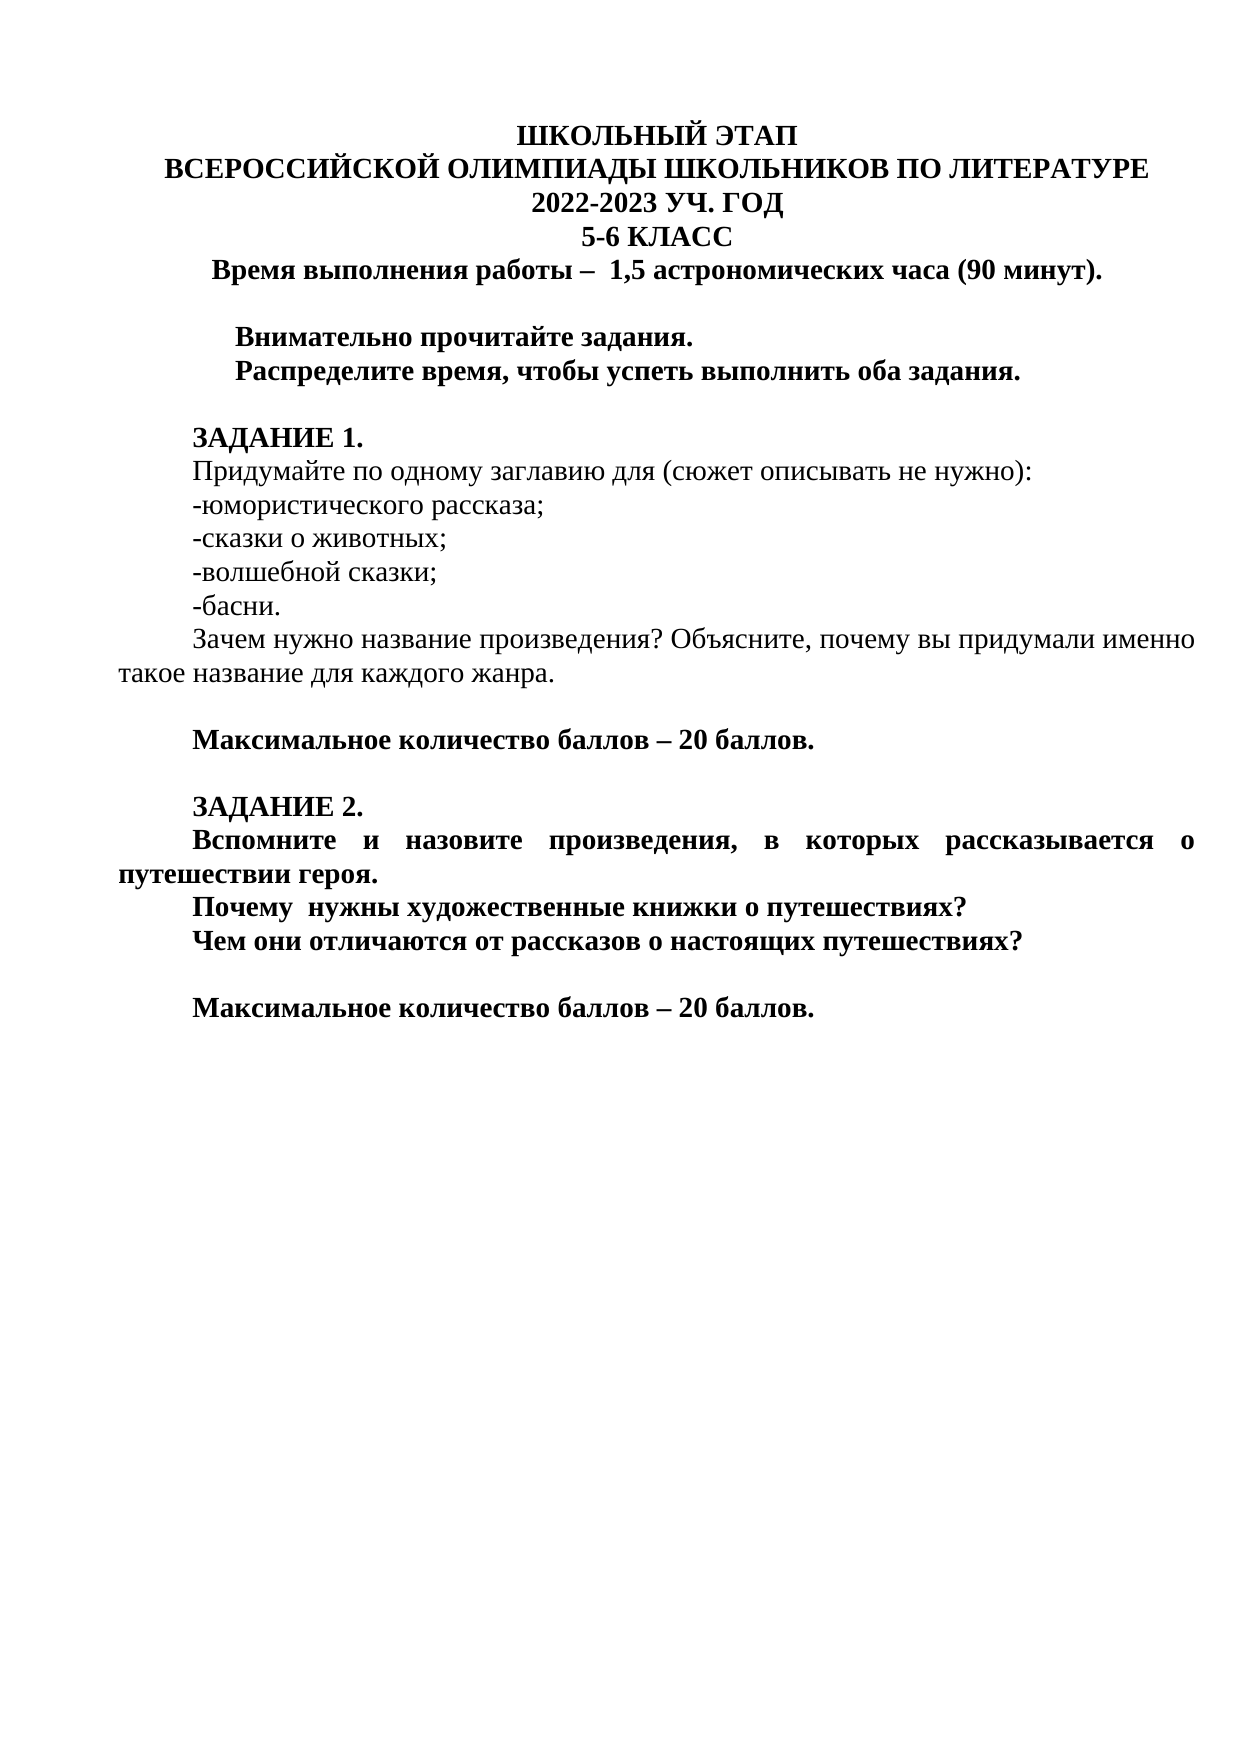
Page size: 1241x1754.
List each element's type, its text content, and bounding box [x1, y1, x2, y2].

text -юмористического рассказа; [118, 487, 1196, 521]
text Распределите время, чтобы успеть выполнить оба задания. [118, 353, 1196, 386]
text Придумайте по одному заглавию для (сюжет описывать не нужно): [118, 453, 1196, 487]
text Время выполнения работы – 1,5 астрономических часа (90 минут). [118, 252, 1196, 286]
text -басни. [118, 588, 1196, 621]
text Максимальное количество баллов – 20 баллов. [118, 722, 1196, 755]
text Максимальное количество баллов – 20 баллов. [118, 990, 1196, 1024]
text -сказки о животных; [118, 521, 1196, 554]
text Чем они отличаются от рассказов о настоящих путешествиях? [118, 923, 1196, 957]
text -волшебной сказки; [118, 554, 1196, 588]
text 2022-2023 УЧ. ГОД [118, 185, 1196, 219]
text ЗАДАНИЕ 1. [118, 420, 1196, 453]
text Внимательно прочитайте задания. [118, 319, 1196, 353]
text 5-6 КЛАСС [118, 219, 1196, 252]
text ВСЕРОССИЙСКОЙ ОЛИМПИАДЫ ШКОЛЬНИКОВ ПО ЛИТЕРАТУРЕ [118, 152, 1196, 185]
text Зачем нужно название произведения? Объясните, почему вы придумали именно такое название для каждого жанра. [118, 621, 1196, 688]
text ШКОЛЬНЫЙ ЭТАП [118, 118, 1196, 152]
text ЗАДАНИЕ 2. [118, 789, 1196, 822]
text Вспомните и назовите произведения, в которых рассказывается о путешествии героя. [118, 822, 1196, 889]
text Почему нужны художественные книжки о путешествиях? [118, 889, 1196, 923]
